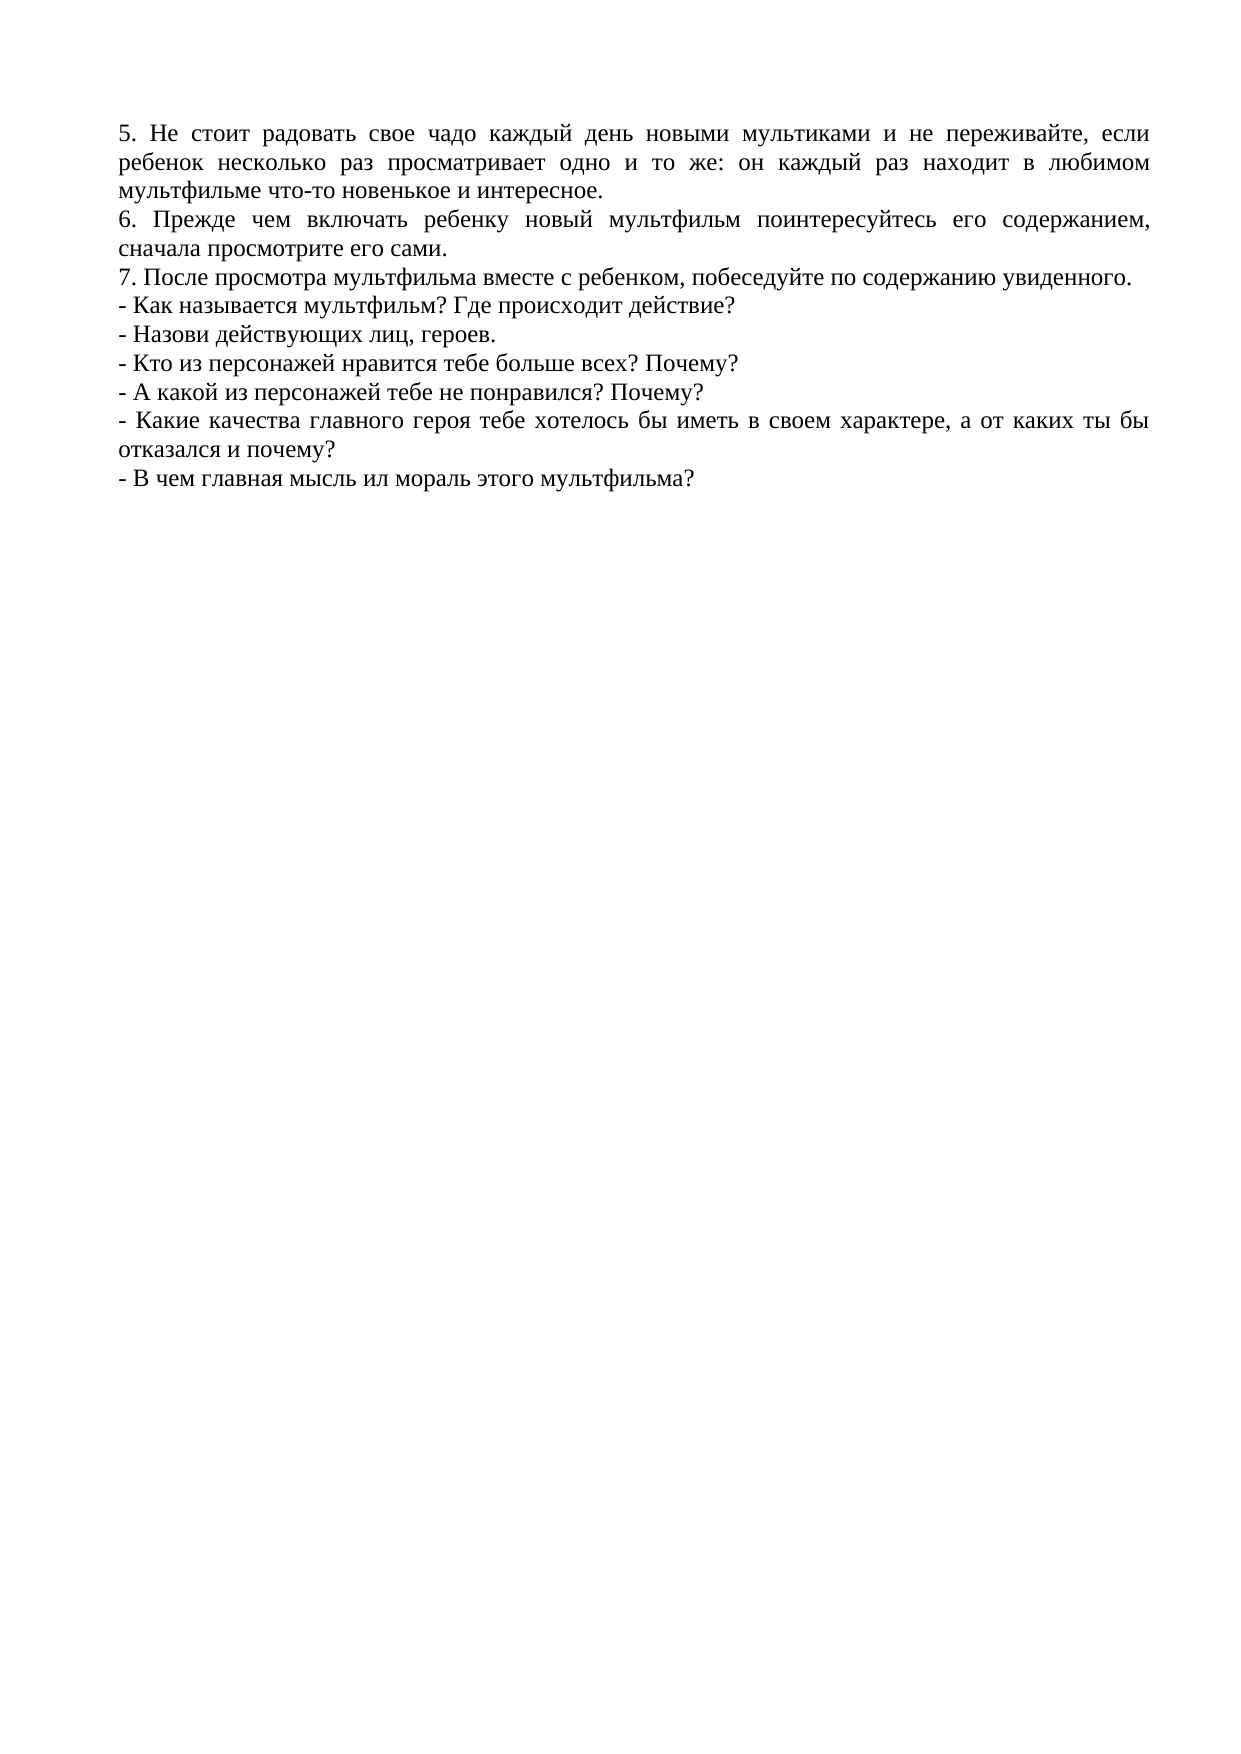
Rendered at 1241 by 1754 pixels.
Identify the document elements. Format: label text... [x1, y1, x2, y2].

text - А какой из персонажей тебе не понравился? Почему? [118, 377, 1152, 406]
text - Как называется мультфильм? Где происходит действие? [118, 291, 1152, 319]
text - В чем главная мысль ил мораль этого мультфильма? [118, 463, 1152, 492]
text 7. После просмотра мультфильма вместе с ребенком, побеседуйте по содержанию увиденного. [118, 262, 1152, 291]
text - Кто из персонажей нравится тебе больше всех? Почему? [118, 348, 1152, 377]
text - Какие качества главного героя тебе хотелось бы иметь в своем характере, а от каких ты бы отказался и почему? [118, 406, 1152, 463]
text 6. Прежде чем включать ребенку новый мультфильм поинтересуйтесь его содержанием, сначала просмотрите его сами. [118, 204, 1152, 262]
text 5. Не стоит радовать свое чадо каждый день новыми мультиками и не переживайте, если ребенок несколько раз просматривает одно и то же: он каждый раз находит в любимом мультфильме что-то новенькое и интересное. [118, 118, 1152, 204]
text - Назови действующих лиц, героев. [118, 319, 1152, 348]
